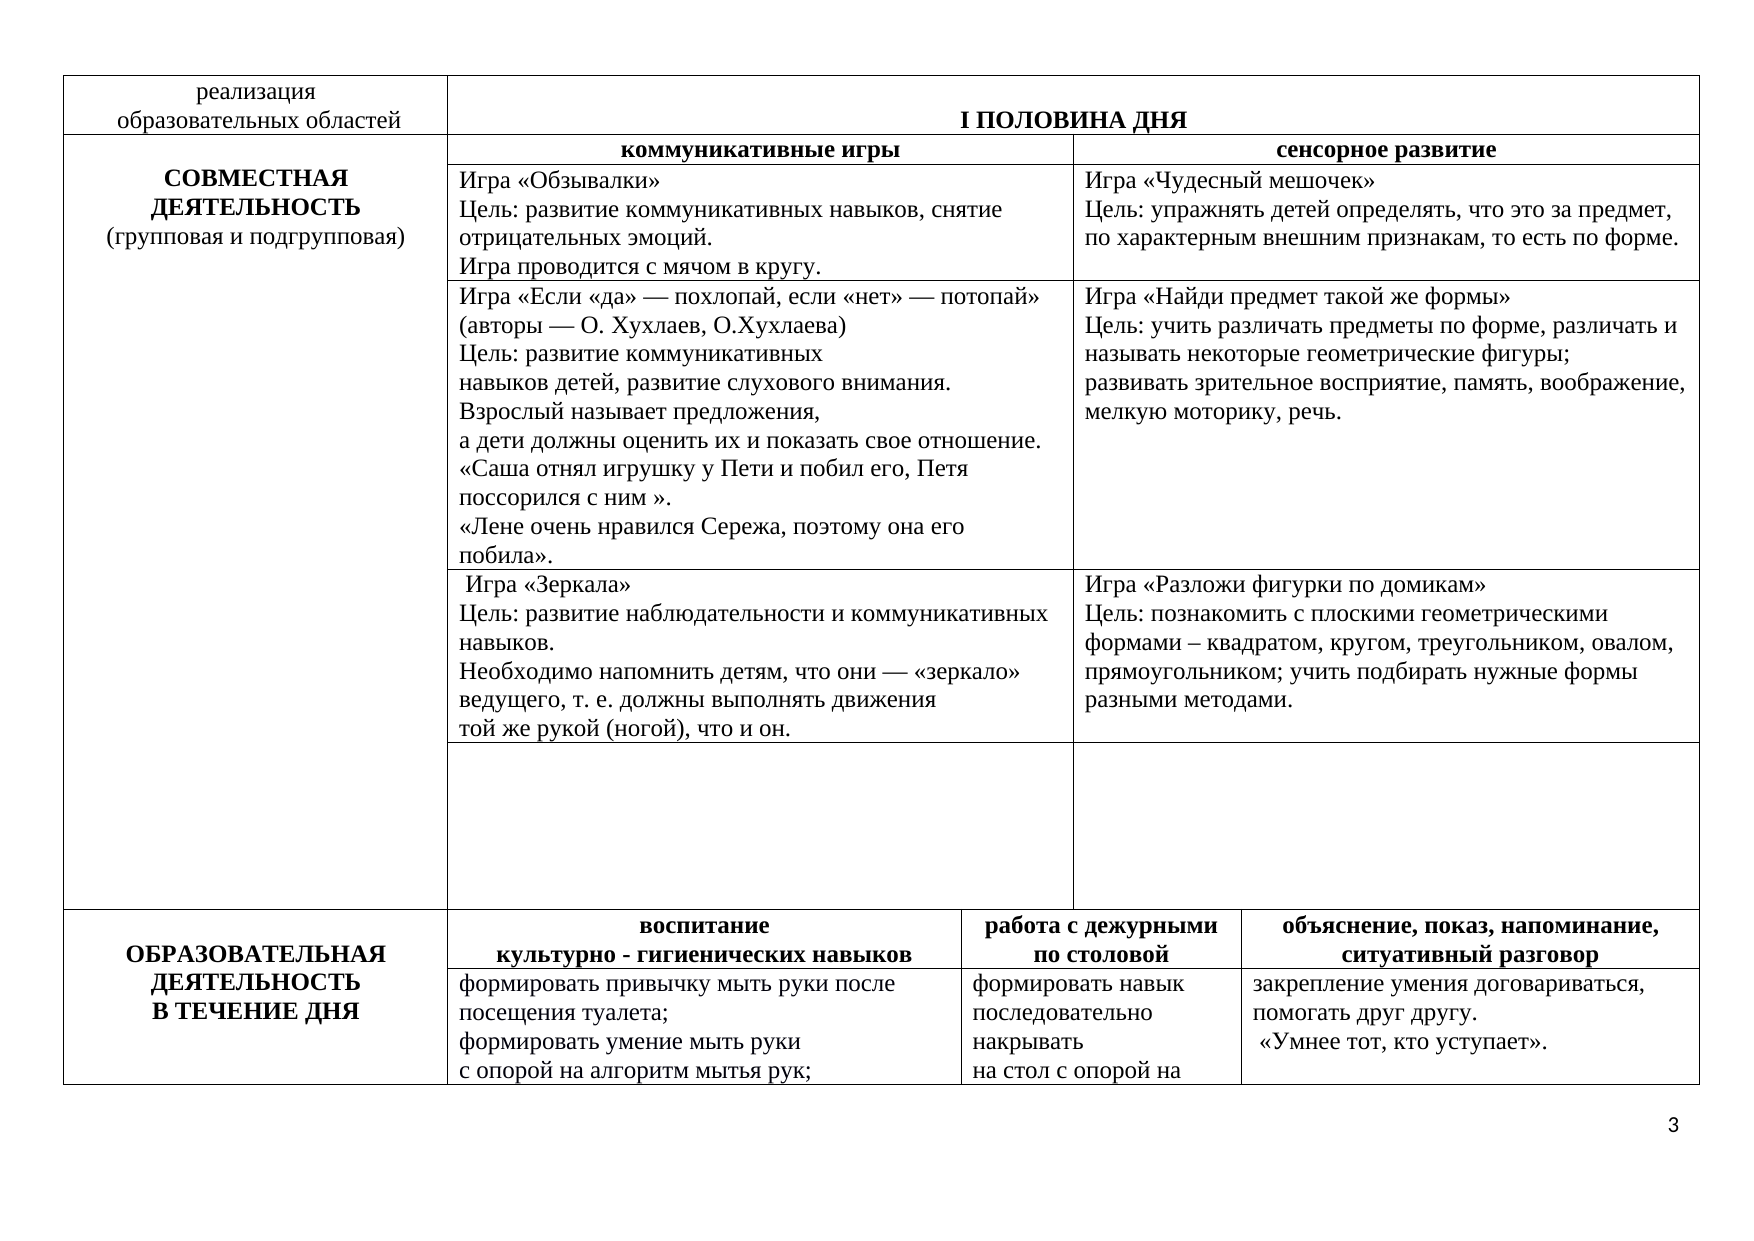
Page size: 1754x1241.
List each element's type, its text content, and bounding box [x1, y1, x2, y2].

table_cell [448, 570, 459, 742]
table_cell реализация образовательных областей [64, 76, 447, 133]
table_cell объяснение, показ, напоминание, ситуативный разговор [1242, 910, 1699, 967]
table_cell Игра «Разложи фигурки по домикам» Цель: познакомить с плоскими геометрическими формами – квадратом, кругом, треугольником, овалом, прямоугольником; учить подбирать нужные формы разными методами. [1074, 570, 1699, 742]
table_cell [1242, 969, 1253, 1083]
table_cell сенсорное развитие [1074, 135, 1699, 164]
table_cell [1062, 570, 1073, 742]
table_cell Игра «Чудесный мешочек» Цель: упражнять детей определять, что это за предмет, по характерным внешним признакам, то есть по форме. [1074, 165, 1699, 280]
table_cell ОБРАЗОВАТЕЛЬНАЯ ДЕЯТЕЛЬНОСТЬ В ТЕЧЕНИЕ ДНЯ [64, 910, 447, 1083]
table_cell СОВМЕСТНАЯ ДЕЯТЕЛЬНОСТЬ (групповая и подгрупповая) [64, 135, 447, 909]
table_cell Игра «Найди предмет такой же формы» Цель: учить различать предметы по форме, различать и называть некоторые геометрические фигуры; развивать зрительное восприятие, память, воображение, мелкую моторику, речь. [1074, 281, 1699, 568]
table_cell I ПОЛОВИНА ДНЯ [448, 76, 1699, 133]
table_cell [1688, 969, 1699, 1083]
table_cell коммуникативные игры [448, 135, 1073, 164]
table_cell работа с дежурными по столовой [962, 910, 1241, 967]
table_cell [1074, 743, 1699, 909]
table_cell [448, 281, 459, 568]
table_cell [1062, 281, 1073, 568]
table_cell [448, 743, 1073, 909]
table_cell Игра «Обзывалки» Цель: развитие коммуникативных навыков, снятие отрицательных эмоций. Игра проводится с мячом в кругу. [448, 165, 1073, 280]
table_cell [962, 969, 1241, 1083]
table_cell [448, 969, 961, 1083]
table_cell воспитание культурно - гигиенических навыков [448, 910, 961, 967]
